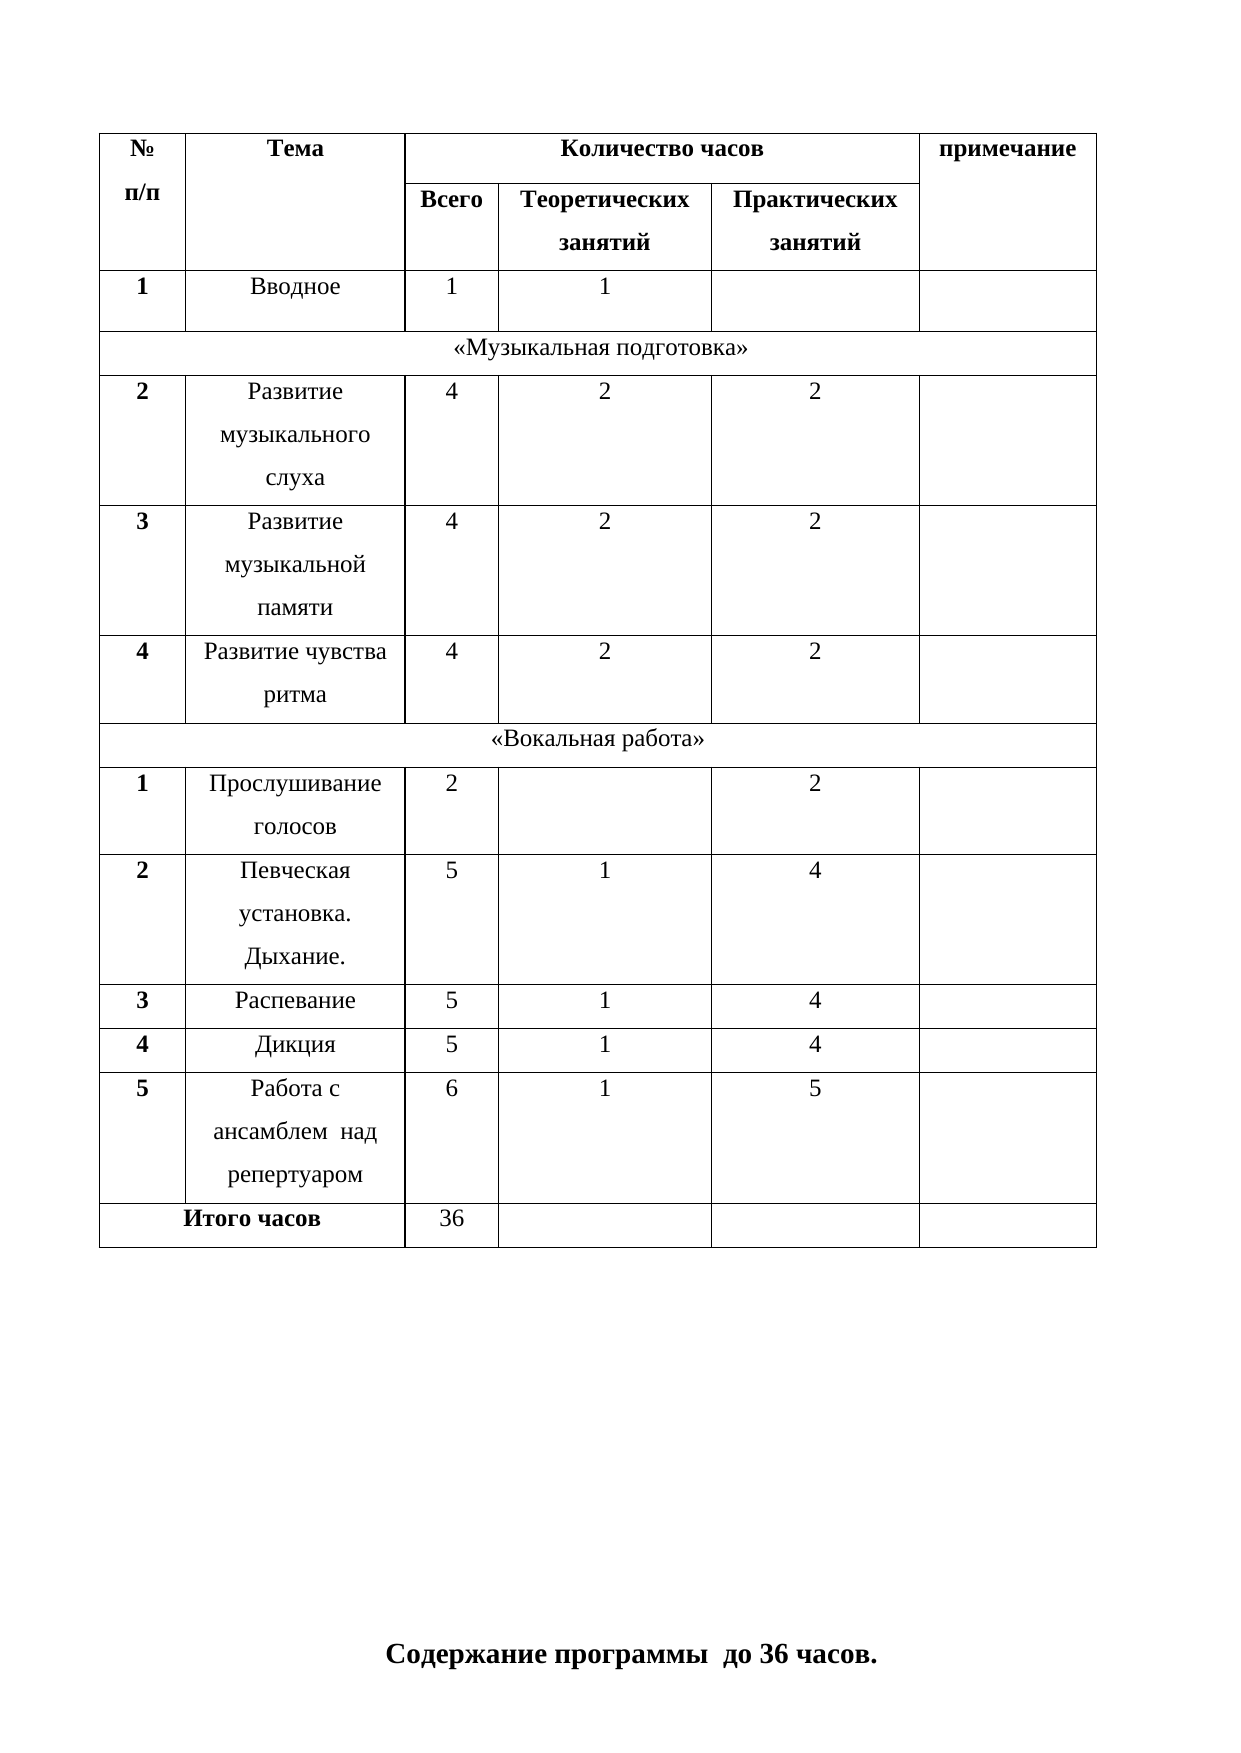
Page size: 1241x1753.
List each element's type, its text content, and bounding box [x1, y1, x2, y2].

table_cell 4 [406, 506, 498, 635]
table_cell [499, 1204, 711, 1247]
table_header примечание [920, 134, 1096, 270]
table_cell 4 [406, 636, 498, 722]
table_cell Итого часов [100, 1204, 404, 1247]
table_cell Развитие чувства ритма [186, 636, 404, 722]
table_cell Прослушивание голосов [186, 768, 404, 854]
table_cell [920, 636, 1096, 722]
table_cell [712, 271, 919, 331]
table_cell [920, 1073, 1096, 1202]
table_cell Всего [406, 184, 498, 270]
table_cell 4 [712, 855, 919, 984]
table_cell [920, 768, 1096, 854]
table_cell 4 [100, 636, 185, 722]
table_cell 4 [712, 1029, 919, 1072]
table_cell 1 [499, 271, 711, 331]
table_cell 4 [100, 1029, 185, 1072]
table_cell Дикция [186, 1029, 404, 1072]
table_cell [920, 376, 1096, 505]
table_cell 5 [406, 985, 498, 1028]
table_cell «Вокальная работа» [100, 724, 1096, 767]
table_cell 1 [100, 271, 185, 331]
table_cell 2 [712, 636, 919, 722]
table_cell [920, 271, 1096, 331]
table_cell «Музыкальная подготовка» [100, 332, 1096, 375]
table_cell Певческая установка. Дыхание. [186, 855, 404, 984]
table_header Тема [186, 134, 404, 270]
table_cell Теоретических занятий [499, 184, 711, 270]
table_cell 5 [406, 1029, 498, 1072]
table_cell 4 [406, 376, 498, 505]
table_cell 5 [712, 1073, 919, 1202]
table_cell 2 [100, 855, 185, 984]
table_cell 2 [499, 636, 711, 722]
text Содержание программы до 36 часов. [110, 1636, 1152, 1669]
table_cell 1 [499, 855, 711, 984]
table_cell 2 [712, 768, 919, 854]
table_cell 1 [406, 271, 498, 331]
table_cell 1 [499, 985, 711, 1028]
table_cell 4 [712, 985, 919, 1028]
table_cell Развитие музыкальной памяти [186, 506, 404, 635]
table_cell 2 [406, 768, 498, 854]
table_cell Развитие музыкального слуха [186, 376, 404, 505]
table_cell 1 [499, 1029, 711, 1072]
table_cell 2 [100, 376, 185, 505]
table_cell [712, 1204, 919, 1247]
table_cell [499, 768, 711, 854]
table_cell 2 [499, 376, 711, 505]
table_cell [920, 855, 1096, 984]
table_cell 2 [499, 506, 711, 635]
table_cell 5 [406, 855, 498, 984]
table_header Количество часов [406, 134, 919, 183]
table_cell 2 [712, 506, 919, 635]
table_cell Практических занятий [712, 184, 919, 270]
table_cell [920, 1029, 1096, 1072]
table_cell [920, 985, 1096, 1028]
table_cell 1 [100, 768, 185, 854]
table_cell Распевание [186, 985, 404, 1028]
table_header № п/п [100, 134, 185, 270]
table_cell 36 [406, 1204, 498, 1247]
table_cell 5 [100, 1073, 185, 1202]
table_cell Вводное [186, 271, 404, 331]
table_cell 3 [100, 985, 185, 1028]
table_cell Работа с ансамблем над репертуаром [186, 1073, 404, 1202]
table_cell 2 [712, 376, 919, 505]
table_cell [920, 1204, 1096, 1247]
table_cell [920, 506, 1096, 635]
table_cell 1 [499, 1073, 711, 1202]
table_cell 3 [100, 506, 185, 635]
table_cell 6 [406, 1073, 498, 1202]
